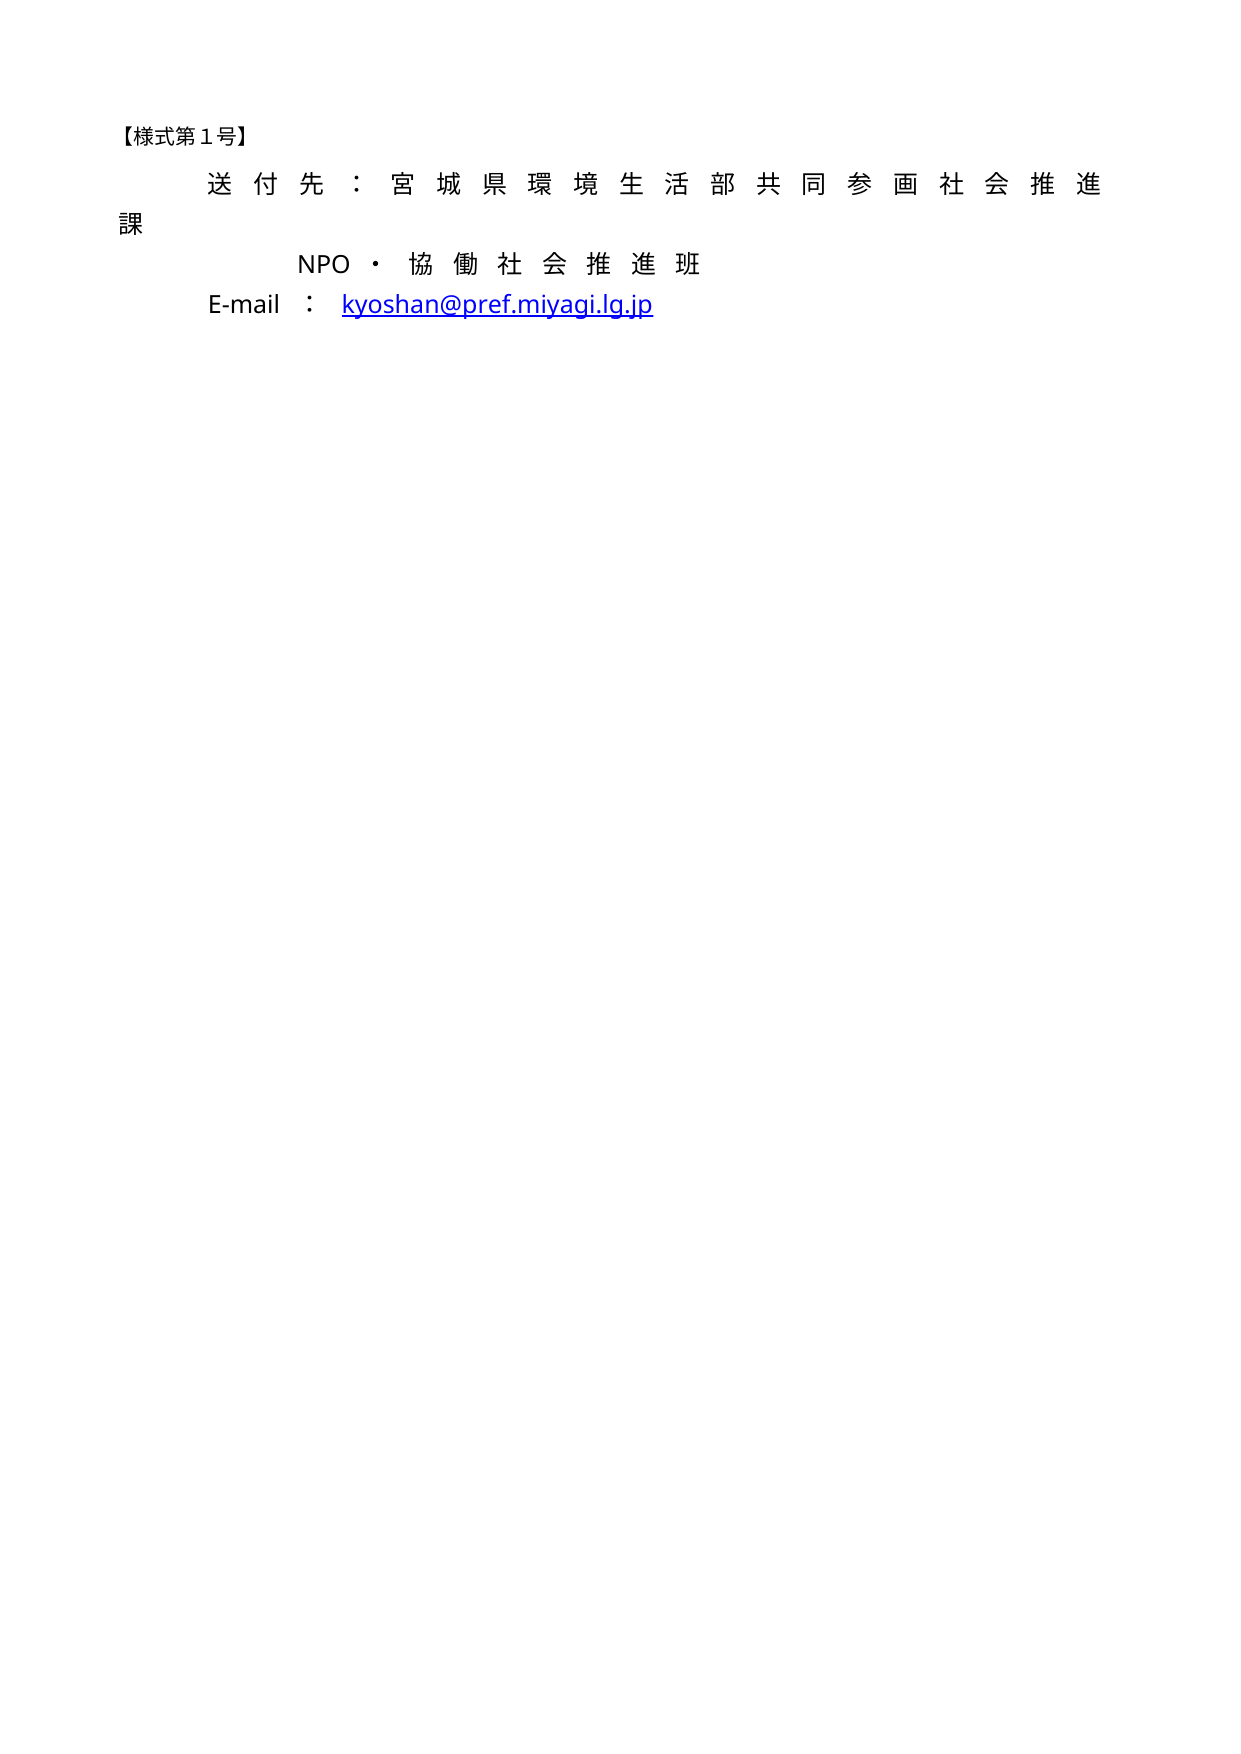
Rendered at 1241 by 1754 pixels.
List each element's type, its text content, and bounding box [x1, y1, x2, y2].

text NPO・協働社会推進班 [118, 243, 1122, 282]
text E-mail：kyoshan@pref.miyagi.lg.jp [118, 282, 1122, 322]
text 送付先：宮城県環境生活部共同参画社会推進課 [118, 163, 1122, 243]
